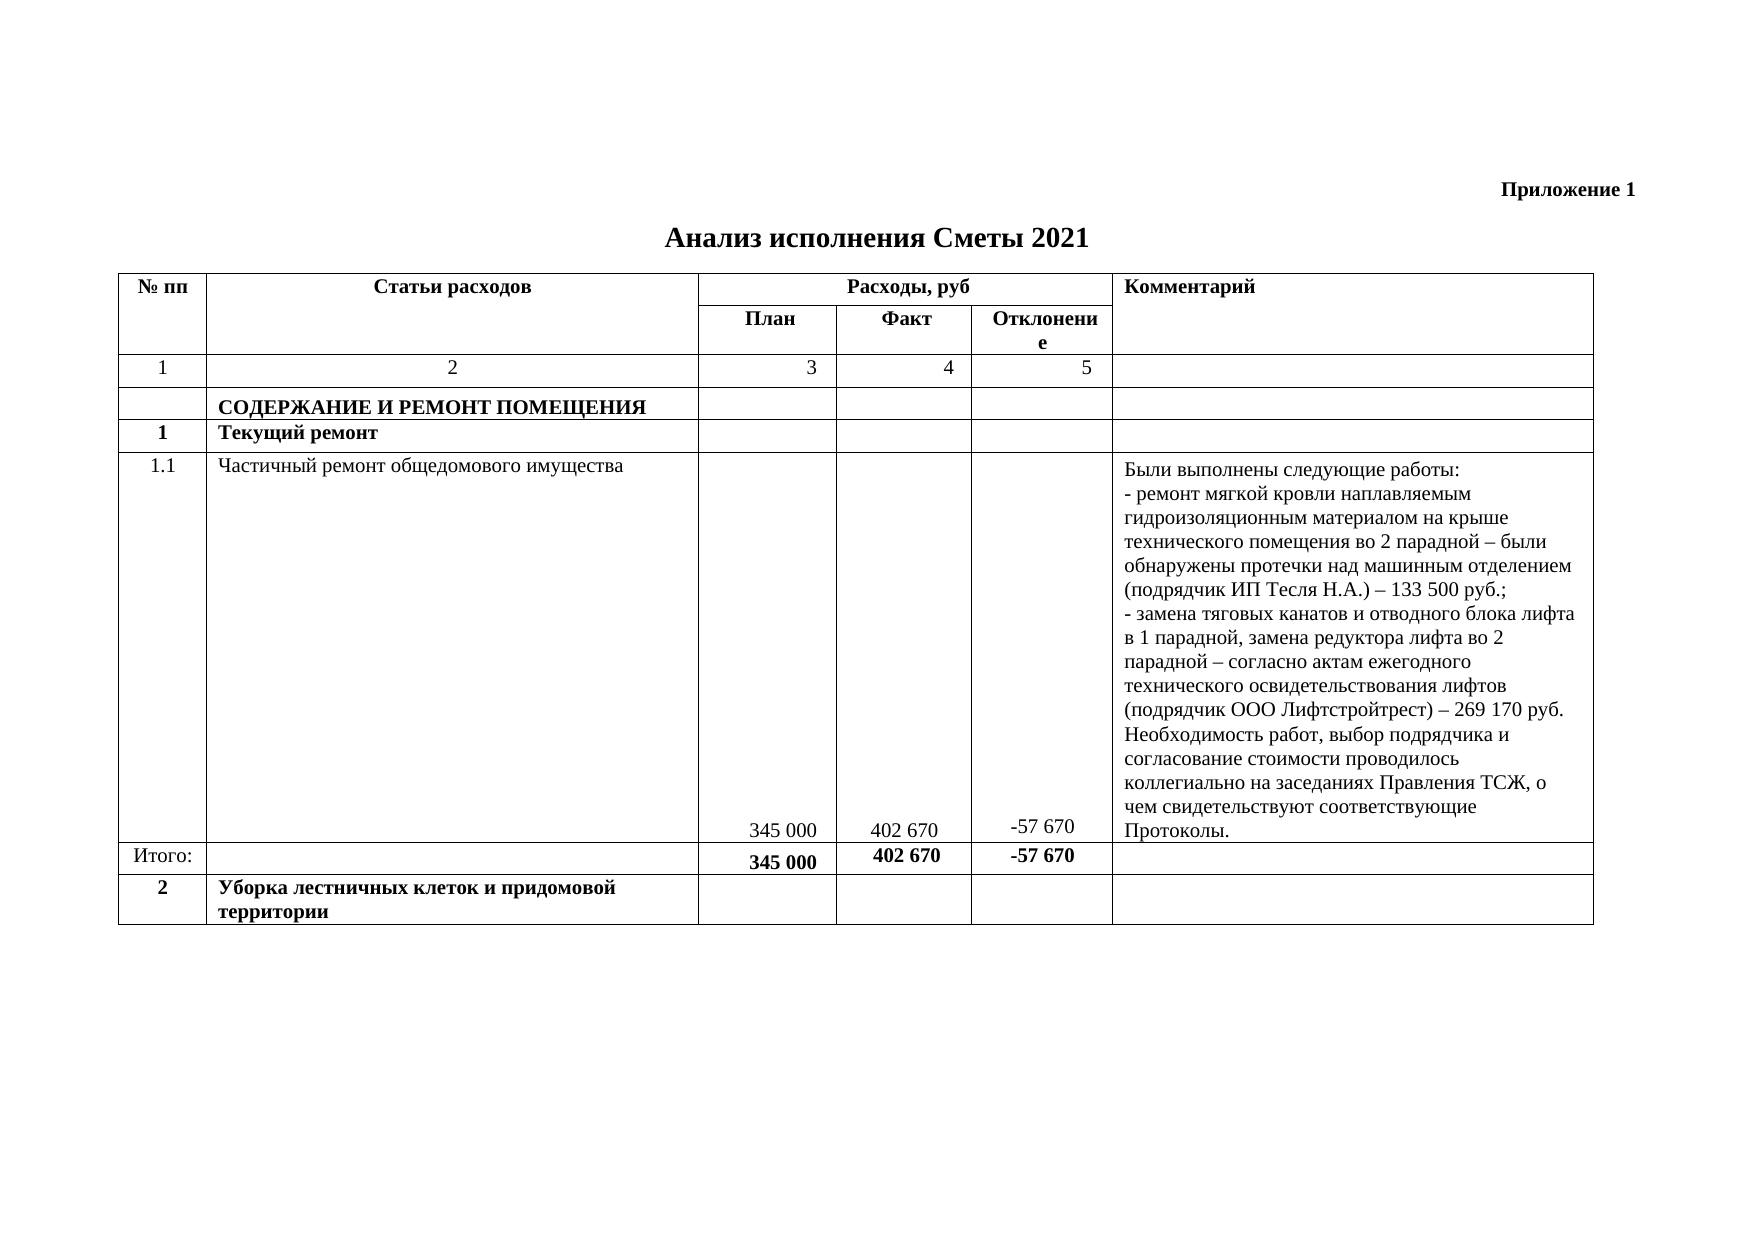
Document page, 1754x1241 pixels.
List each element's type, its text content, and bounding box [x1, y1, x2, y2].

table_cell Факт [837, 306, 971, 354]
table_cell -57 670 [972, 453, 1112, 842]
table_cell План [699, 306, 836, 354]
table_cell [972, 420, 1112, 452]
table_cell [119, 388, 206, 419]
table_cell Текущий ремонт [207, 420, 698, 452]
table_cell 3 [699, 355, 836, 387]
table_cell [837, 420, 971, 452]
table_cell Уборка лестничных клеток и придомовой территории [207, 875, 698, 923]
table_cell Были выполнены следующие работы: - ремонт мягкой кровли наплавляемым гидроизоляционным материалом на крыше технического помещения во 2 парадной – были обнаружены протечки над машинным отделением (подрядчик ИП Тесля Н.А.) – 133 500 руб.; - замена тяговых канатов и отводного блока лифта в 1 парадной, замена редуктора лифта во 2 парадной – согласно актам ежегодного технического освидетельствования лифтов (подрядчик ООО Лифтстройтрест) – 269 170 руб. Необходимость работ, выбор подрядчика и согласование стоимости проводилось коллегиально на заседаниях Правления ТСЖ, о чем свидетельствуют соответствующие Протоколы. [1113, 453, 1593, 842]
table_cell [1113, 388, 1593, 419]
table_cell [207, 843, 698, 874]
table_cell 345 000 [699, 843, 836, 874]
table_cell [1113, 843, 1593, 874]
table_cell 345 000 [699, 453, 836, 842]
table_cell Частичный ремонт общедомового имущества [207, 453, 698, 842]
text Приложение 1 [118, 177, 1636, 201]
table_cell -57 670 [972, 843, 1112, 874]
table_cell Отклонение [972, 306, 1112, 354]
table_cell [837, 388, 971, 419]
table_cell [699, 388, 836, 419]
table_header № пп [119, 274, 206, 354]
table_cell 2 [207, 355, 698, 387]
table_header Расходы, руб [699, 274, 1112, 305]
table_cell [837, 875, 971, 923]
table_cell 402 670 [837, 843, 971, 874]
table_cell СОДЕРЖАНИЕ И РЕМОНТ ПОМЕЩЕНИЯ [207, 388, 698, 419]
table_cell [972, 388, 1112, 419]
table_header Комментарий [1113, 274, 1593, 354]
table_cell 1.1 [119, 453, 206, 842]
table_cell 5 [972, 355, 1112, 387]
table_cell Итого: [119, 843, 206, 874]
table_cell 1 [119, 355, 206, 387]
table_cell [699, 420, 836, 452]
table_cell 4 [837, 355, 971, 387]
table_cell [1113, 875, 1593, 923]
table_cell [1113, 355, 1593, 387]
table_cell [1113, 420, 1593, 452]
table_header Статьи расходов [207, 274, 698, 354]
table_cell 1 [119, 420, 206, 452]
table_cell [972, 875, 1112, 923]
table_cell [699, 875, 836, 923]
text Анализ исполнения Сметы 2021 [118, 220, 1636, 253]
table_cell 402 670 [837, 453, 971, 842]
table_cell 2 [119, 875, 206, 923]
